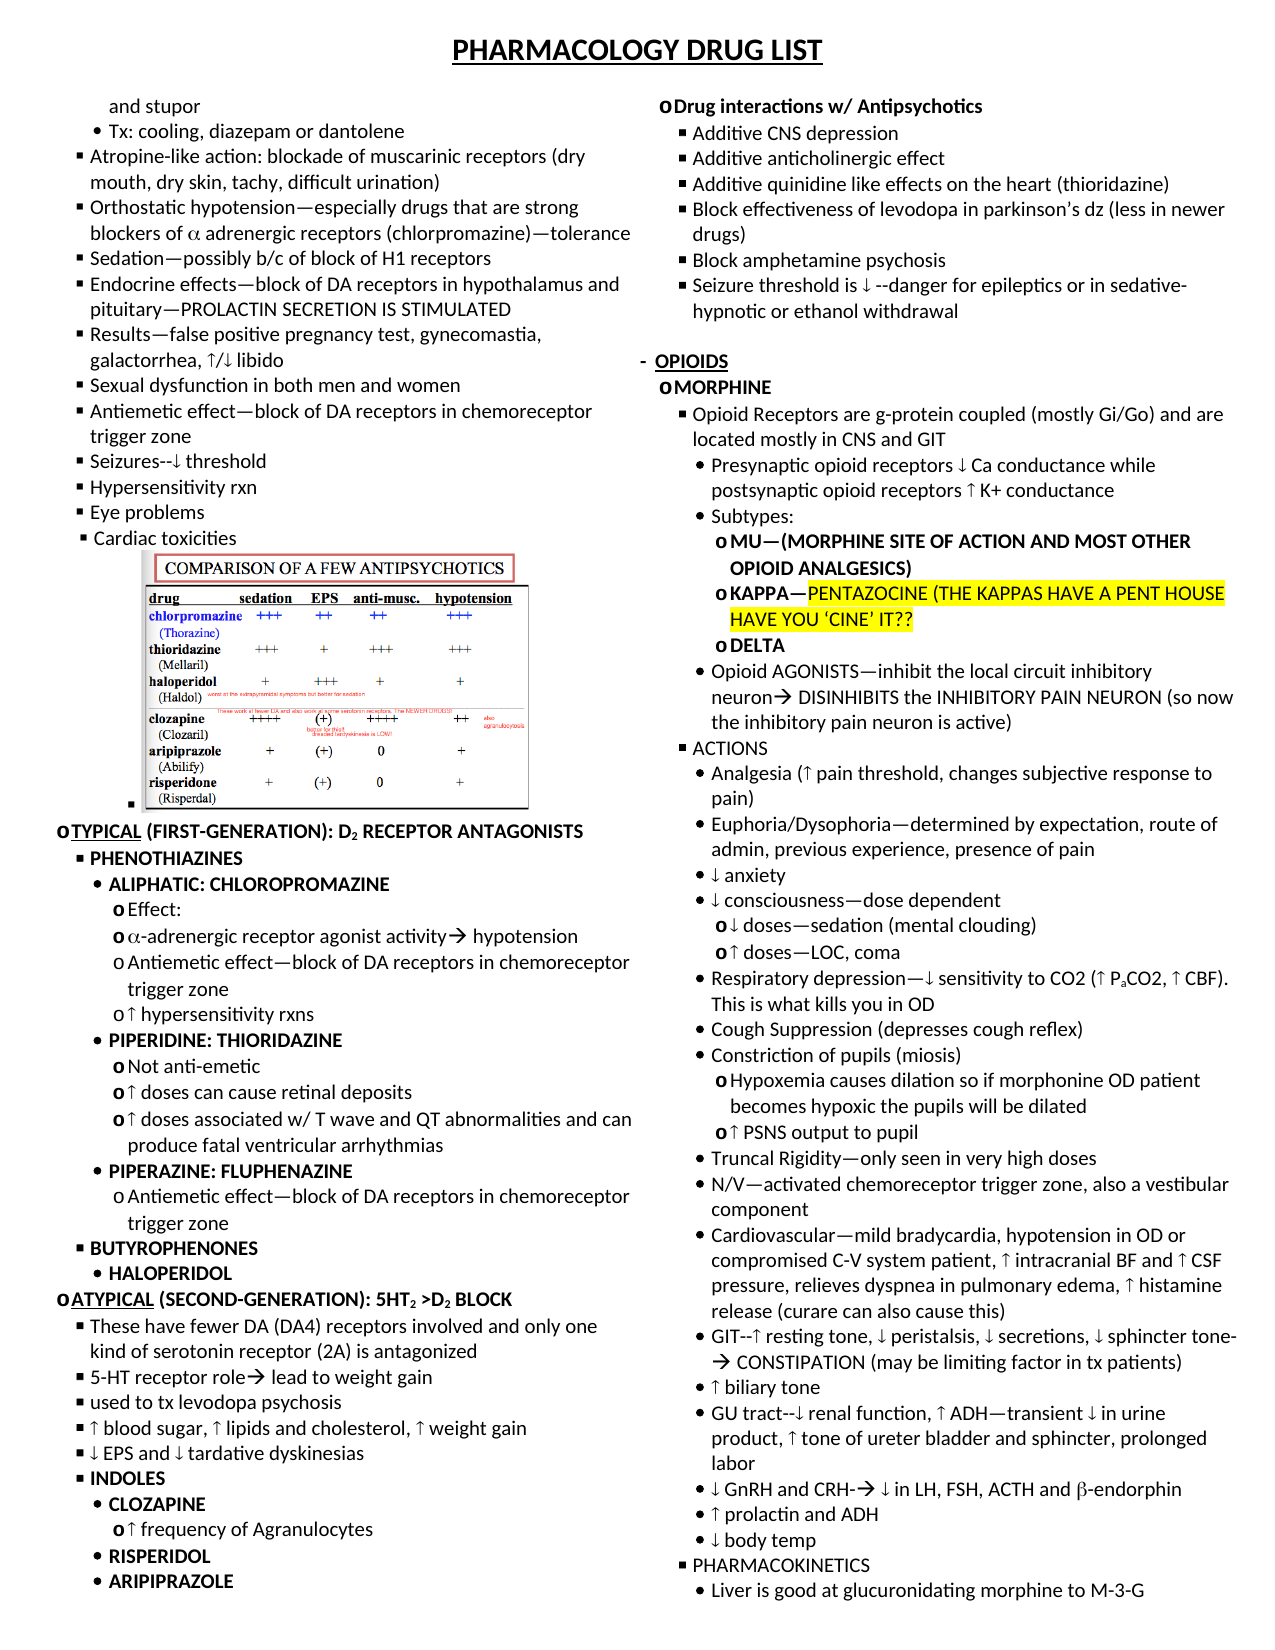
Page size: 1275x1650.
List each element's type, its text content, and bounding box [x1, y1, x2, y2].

list Truncal Rigidity—only seen in very high doses [696, 1146, 1237, 1171]
list Block effectiveness of levodopa in parkinson’s dz (less in newer drugs) [677, 196, 1237, 247]
list PIPERAZINE: FLUPHENAZINE [94, 1158, 635, 1183]
list Seizures-- threshold [75, 449, 635, 474]
list Presynaptic opioid receptors Ca conductance while postsynaptic opioid receptors K+ conductance [696, 452, 1237, 503]
list Effect: [112, 896, 635, 923]
list Hypoxemia causes dilation so if morphonine OD patient becomes hypoxic the pupils will be dilated [715, 1067, 1237, 1119]
list BUTYROPHENONES [75, 1235, 635, 1261]
list Opioid Receptors are g-protein coupled (mostly Gi/Go) and are located mostly in CNS and GIT [677, 401, 1237, 452]
list Results—false positive pregnancy test, gynecomastia, galactorrhea, / libido [75, 322, 635, 372]
list Subtypes: [696, 503, 1237, 528]
list PHENOTHIAZINES [75, 846, 635, 871]
list doses can cause retinal deposits [112, 1079, 635, 1106]
list PHARMACOKINETICS [677, 1552, 1237, 1578]
list ATYPICAL (SECOND-GENERATION): 5HT2 >D2 BLOCK [56, 1286, 635, 1313]
list Additive anticholinergic effect [677, 145, 1237, 171]
list Atropine-like action: blockade of muscarinic receptors (dry mouth, dry skin, tachy, difficult urination) [75, 144, 635, 194]
list Drug interactions w/ Antipsychotics [659, 93, 1237, 120]
list Constriction of pupils (miosis) [696, 1042, 1237, 1067]
list Respiratory depression— sensitivity to CO2 ( PaCO2, CBF). This is what kills you in OD [696, 966, 1237, 1016]
list doses—LOC, coma [715, 939, 1237, 966]
list MORPHINE [659, 374, 1237, 401]
list Tx: cooling, diazepam or dantolene [94, 118, 635, 144]
list Cardiovascular—mild bradycardia, hypotension in OD or compromised C-V system patient, intracranial BF and CSF pressure, relieves dyspnea in pulmonary edema, histamine release (curare can also cause this) [696, 1222, 1237, 1323]
list ARIPIPRAZOLE [94, 1568, 635, 1594]
list doses—sedation (mental clouding) [715, 913, 1237, 939]
list INDOLES [75, 1466, 635, 1491]
list RISPERIDOL [94, 1543, 635, 1568]
list These have fewer DA (DA4) receptors involved and only one kind of serotonin receptor (2A) is antagonized [75, 1313, 635, 1364]
list GIT-- resting tone, peristalsis, secretions, sphincter tone- CONSTIPATION (may be limiting factor in tx patients) [696, 1323, 1237, 1374]
list Liver is good at glucuronidating morphine to M-3-G [696, 1578, 1237, 1603]
list MU—(MORPHINE SITE OF ACTION AND MOST OTHER OPIOID ANALGESICS) [715, 528, 1237, 580]
list anxiety [696, 862, 1237, 887]
list frequency of Agranulocytes [112, 1516, 635, 1543]
list Seizure threshold is --danger for epileptics or in sedative-hypnotic or ethanol withdrawal [677, 272, 1237, 323]
list biliary tone [696, 1374, 1237, 1400]
list KAPPA—PENTAZOCINE (THE KAPPAS HAVE A PENT HOUSE HAVE YOU ‘CINE’ IT?? [715, 580, 1237, 632]
list Antiemetic effect—block of DA receptors in chemoreceptor trigger zone [112, 949, 635, 1001]
list Parkinsonism + catatonia, autonomic instability, hyperthermia and stupor [94, 93, 635, 118]
list Antiemetic effect—block of DA receptors in chemoreceptor trigger zone [112, 1183, 635, 1235]
list CLOZAPINE [94, 1491, 635, 1516]
list Additive CNS depression [677, 120, 1237, 145]
list Sedation—possibly b/c of block of H1 receptors [75, 245, 635, 271]
list Not anti-emetic [112, 1053, 635, 1079]
list hypersensitivity rxns [112, 1001, 635, 1028]
list ALIPHATIC: CHLOROPROMAZINE [94, 871, 635, 896]
list Cough Suppression (depresses cough reflex) [696, 1016, 1237, 1042]
list doses associated w/ T wave and QT abnormalities and can produce fatal ventricular arrhythmias [112, 1106, 635, 1158]
list Opioid AGONISTS—inhibit the local circuit inhibitory neuron DISINHIBITS the INHIBITORY PAIN NEURON (so now the inhibitory pain neuron is active) [696, 658, 1237, 735]
list ACTIONS [677, 735, 1237, 760]
list Block amphetamine psychosis [677, 247, 1237, 272]
list Orthostatic hypotension—especially drugs that are strong blockers of adrenergic receptors (chlorpromazine)—tolerance [75, 194, 635, 245]
list Eye problems [75, 499, 635, 525]
list Sexual dysfunction in both men and women [75, 372, 635, 398]
list 5-HT receptor role lead to weight gain [75, 1364, 635, 1389]
list Cardiac toxicities [79, 525, 635, 550]
list PSNS output to pupil [715, 1119, 1237, 1146]
list Hypersensitivity rxn [75, 474, 635, 499]
list Endocrine effects—block of DA receptors in hypothalamus and pituitary—PROLACTIN SECRETION IS STIMULATED [75, 271, 635, 322]
list blood sugar, lipids and cholesterol, weight gain [75, 1415, 635, 1440]
list Additive quinidine like effects on the heart (thioridazine) [677, 171, 1237, 196]
list N/V—activated chemoreceptor trigger zone, also a vestibular component [696, 1171, 1237, 1222]
list consciousness—dose dependent [696, 887, 1237, 913]
list TYPICAL (FIRST-GENERATION): D2 RECEPTOR ANTAGONISTS [56, 818, 635, 846]
list GnRH and CRH- in LH, FSH, ACTH and -endorphin [696, 1476, 1237, 1501]
list -adrenergic receptor agonist activity hypotension [112, 923, 635, 949]
list prolactin and ADH [696, 1501, 1237, 1527]
list OPIOIDS [640, 349, 1237, 374]
list Euphoria/Dysophoria—determined by expectation, route of admin, previous experience, presence of pain [696, 811, 1237, 862]
list GU tract-- renal function, ADH—transient in urine product, tone of ureter bladder and sphincter, prolonged labor [696, 1400, 1237, 1476]
list body temp [696, 1527, 1237, 1552]
list Antiemetic effect—block of DA receptors in chemoreceptor trigger zone [75, 398, 635, 449]
list DELTA [715, 632, 1237, 658]
list Analgesia ( pain threshold, changes subjective response to pain) [696, 760, 1237, 811]
list EPS and tardative dyskinesias [75, 1440, 635, 1466]
picture [141, 550, 532, 813]
list HALOPERIDOL [94, 1261, 635, 1286]
list used to tx levodopa psychosis [75, 1389, 635, 1415]
list PIPERIDINE: THIORIDAZINE [94, 1028, 635, 1053]
